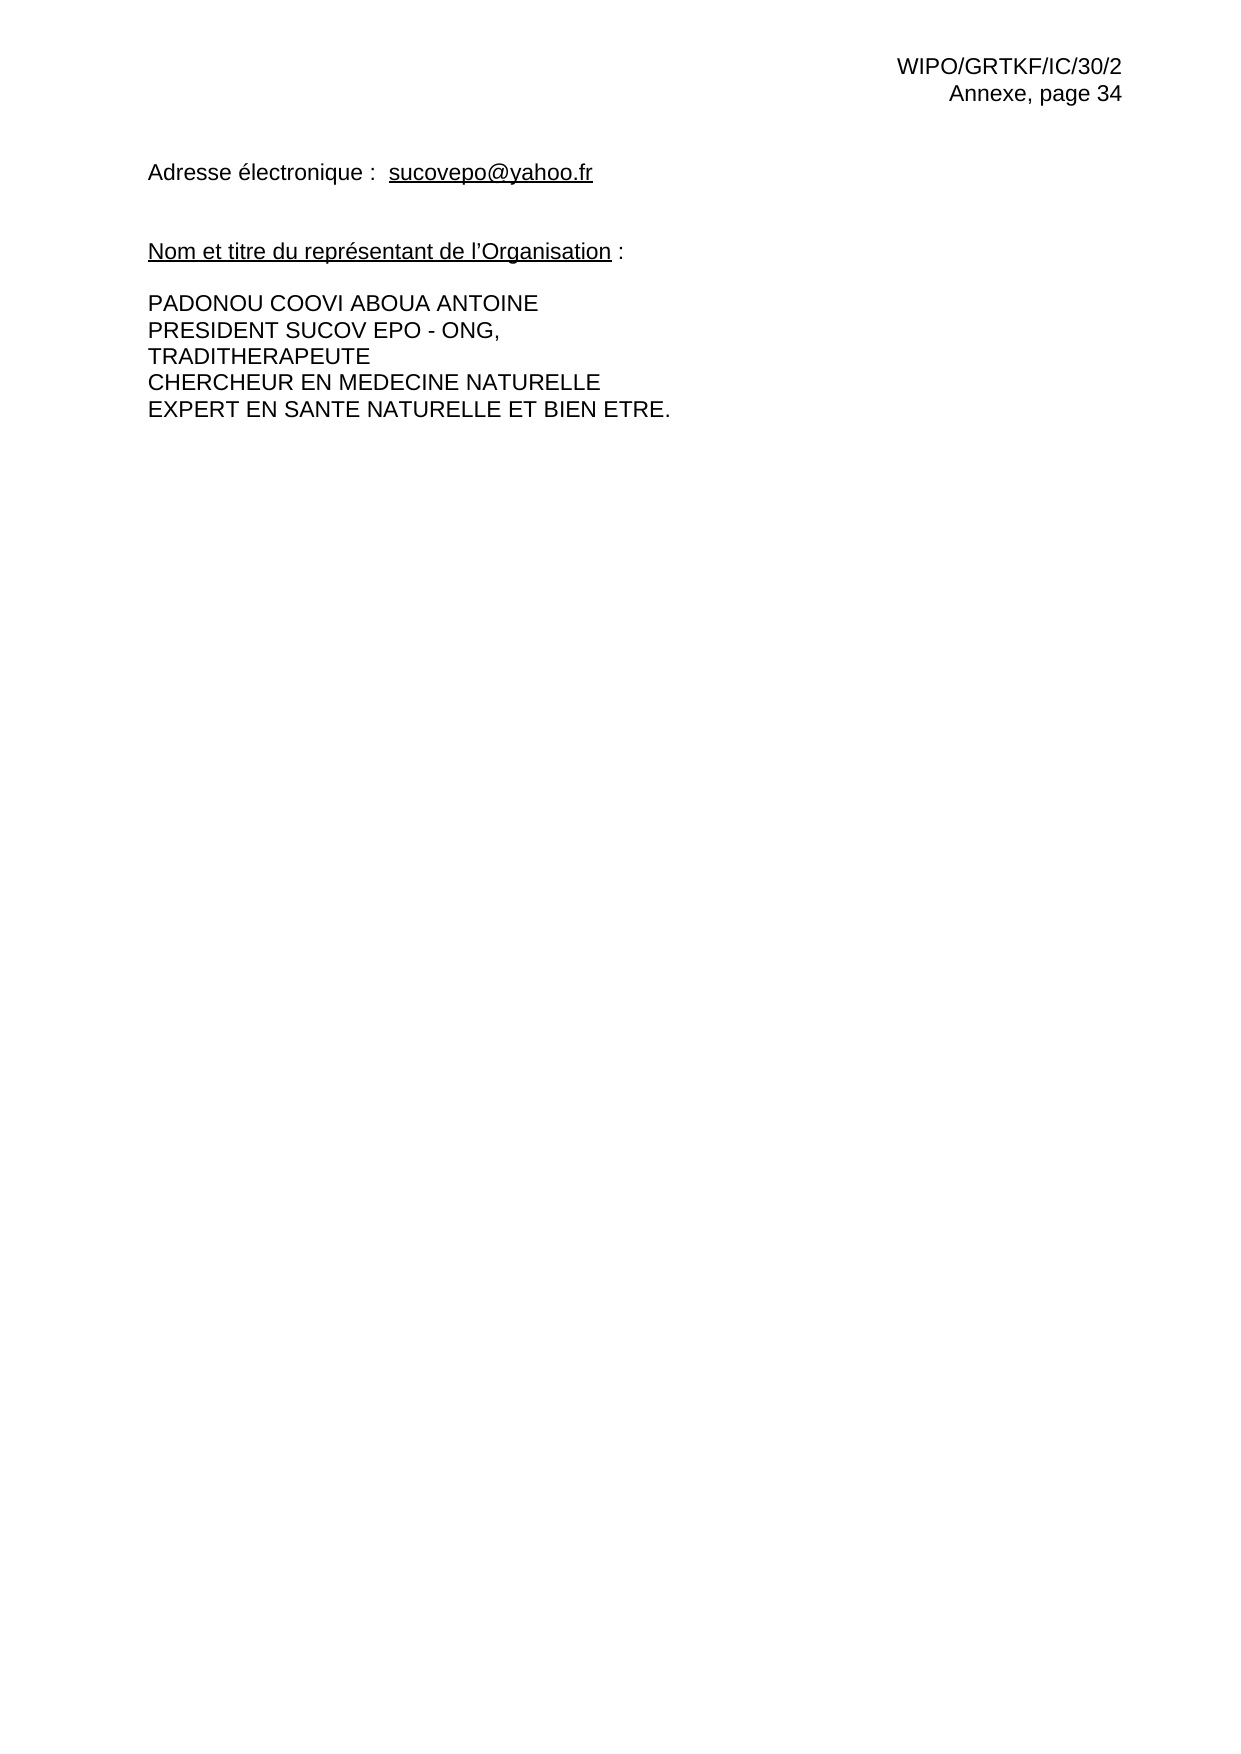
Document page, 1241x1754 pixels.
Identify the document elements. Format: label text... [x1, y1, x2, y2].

text PADONOU COOVI ABOUA ANTOINE [148, 290, 1122, 317]
text PRESIDENT SUCOV EPO - ONG, [148, 317, 1122, 343]
text EXPERT EN SANTE NATURELLE ET BIEN ETRE. [148, 396, 1122, 422]
text CHERCHEUR EN MEDECINE NATURELLE [148, 369, 1122, 396]
text Adresse électronique : sucovepo@yahoo.fr [148, 158, 1122, 185]
text TRADITHERAPEUTE [148, 343, 1122, 369]
text Nom et titre du représentant de l’Organisation : [148, 238, 1122, 264]
